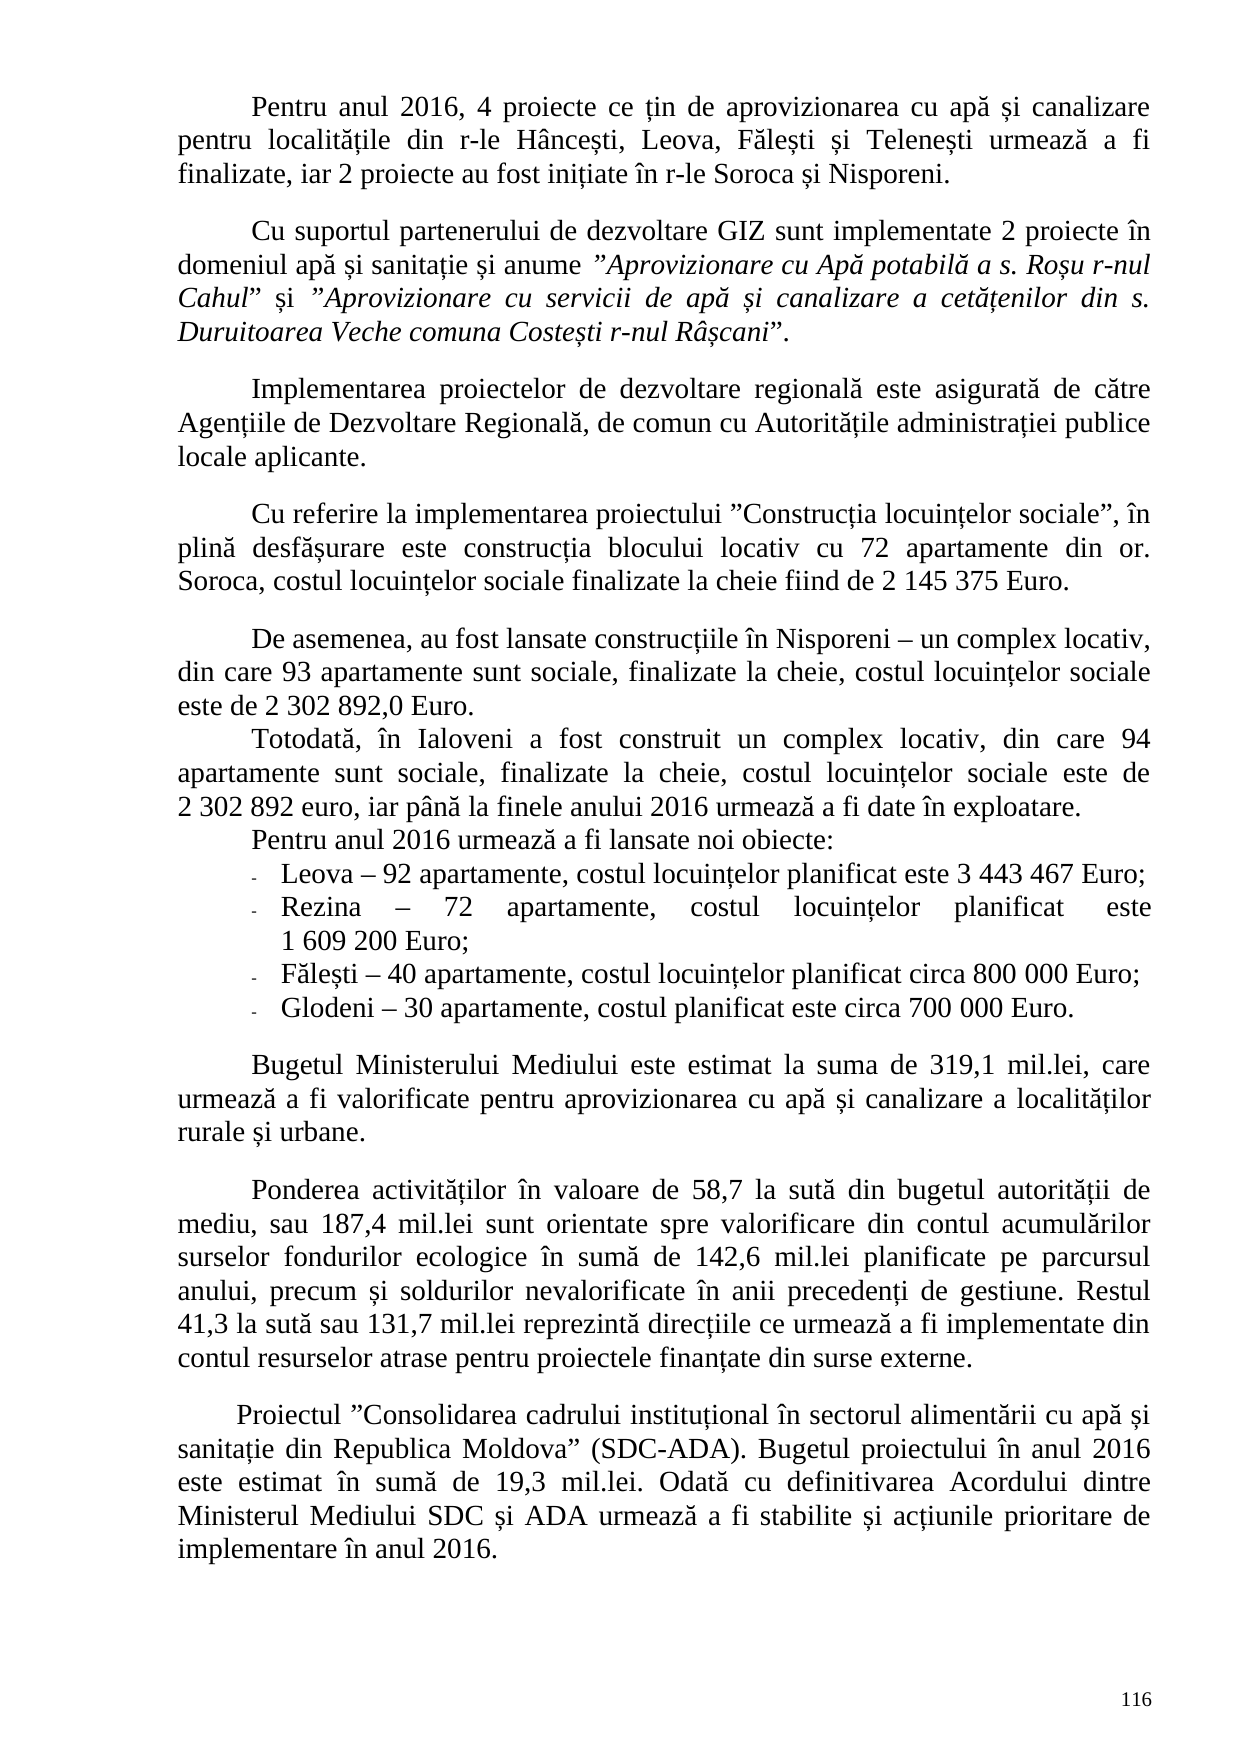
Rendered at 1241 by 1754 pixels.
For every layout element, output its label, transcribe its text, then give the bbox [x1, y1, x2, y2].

text Ponderea activităților în valoare de 58,7 la sută din bugetul autorității de mediu, sau 187,4 mil.lei sunt orientate spre valorificare din contul acumulărilor surselor fondurilor ecologice în sumă de 142,6 mil.lei planificate pe parcursul anului, precum și soldurilor nevalorificate în anii precedenți de gestiune. Restul 41,3 la sută sau 131,7 mil.lei reprezintă direcțiile ce urmează a fi implementate din contul resurselor atrase pentru proiectele finanțate din surse externe. [177, 1172, 1152, 1373]
list Rezina – 72 apartamente, costul locuințelor planificat este 1 609 200 Euro; [251, 889, 1152, 956]
text Proiectul ”Consolidarea cadrului instituțional în sectorul alimentării cu apă și sanitație din Republica Moldova” (SDC-ADA). Bugetul proiectului în anul 2016 este estimat în sumă de 19,3 mil.lei. Odată cu definitivarea Acordului dintre Ministerul Mediului SDC și ADA urmează a fi stabilite și acțiunile prioritare de implementare în anul 2016. [177, 1397, 1152, 1565]
text Pentru anul 2016 urmează a fi lansate noi obiecte: [177, 822, 1152, 856]
text Bugetul Ministerului Mediului este estimat la suma de 319,1 mil.lei, care urmează a fi valorificate pentru aprovizionarea cu apă și canalizare a localităților rurale și urbane. [177, 1047, 1152, 1148]
list Leova – 92 apartamente, costul locuințelor planificat este 3 443 467 Euro; [251, 856, 1152, 889]
text Implementarea proiectelor de dezvoltare regională este asigurată de către Agențiile de Dezvoltare Regională, de comun cu Autoritățile administrației publice locale aplicante. [177, 372, 1152, 472]
text Cu suportul partenerului de dezvoltare GIZ sunt implementate 2 proiecte în domeniul apă și sanitație și anume ”Aprovizionare cu Apă potabilă a s. Roșu r-nul Cahul” și ”Aprovizionare cu servicii de apă și canalizare a cetățenilor din s. Duruitoarea Veche comuna Costești r-nul Râșcani”. [177, 213, 1152, 347]
text Cu referire la implementarea proiectului ”Construcția locuințelor sociale”, în plină desfășurare este construcția blocului locativ cu 72 apartamente din or. Soroca, costul locuințelor sociale finalizate la cheie fiind de 2 145 375 Euro. [177, 496, 1152, 597]
text De asemenea, au fost lansate construcțiile în Nisporeni – un complex locativ, din care 93 apartamente sunt sociale, finalizate la cheie, costul locuințelor sociale este de 2 302 892,0 Euro. [177, 621, 1152, 722]
text Totodată, în Ialoveni a fost construit un complex locativ, din care 94 apartamente sunt sociale, finalizate la cheie, costul locuințelor sociale este de 2 302 892 euro, iar până la finele anului 2016 urmează a fi date în exploatare. [177, 722, 1152, 822]
text Pentru anul 2016, 4 proiecte ce țin de aprovizionarea cu apă și canalizare pentru localitățile din r-le Hâncești, Leova, Fălești și Telenești urmează a fi finalizate, iar 2 proiecte au fost inițiate în r-le Soroca și Nisporeni. [177, 89, 1152, 189]
list Fălești – 40 apartamente, costul locuințelor planificat circa 800 000 Euro; [251, 956, 1152, 990]
list Glodeni – 30 apartamente, costul planificat este circa 700 000 Euro. [251, 990, 1152, 1023]
